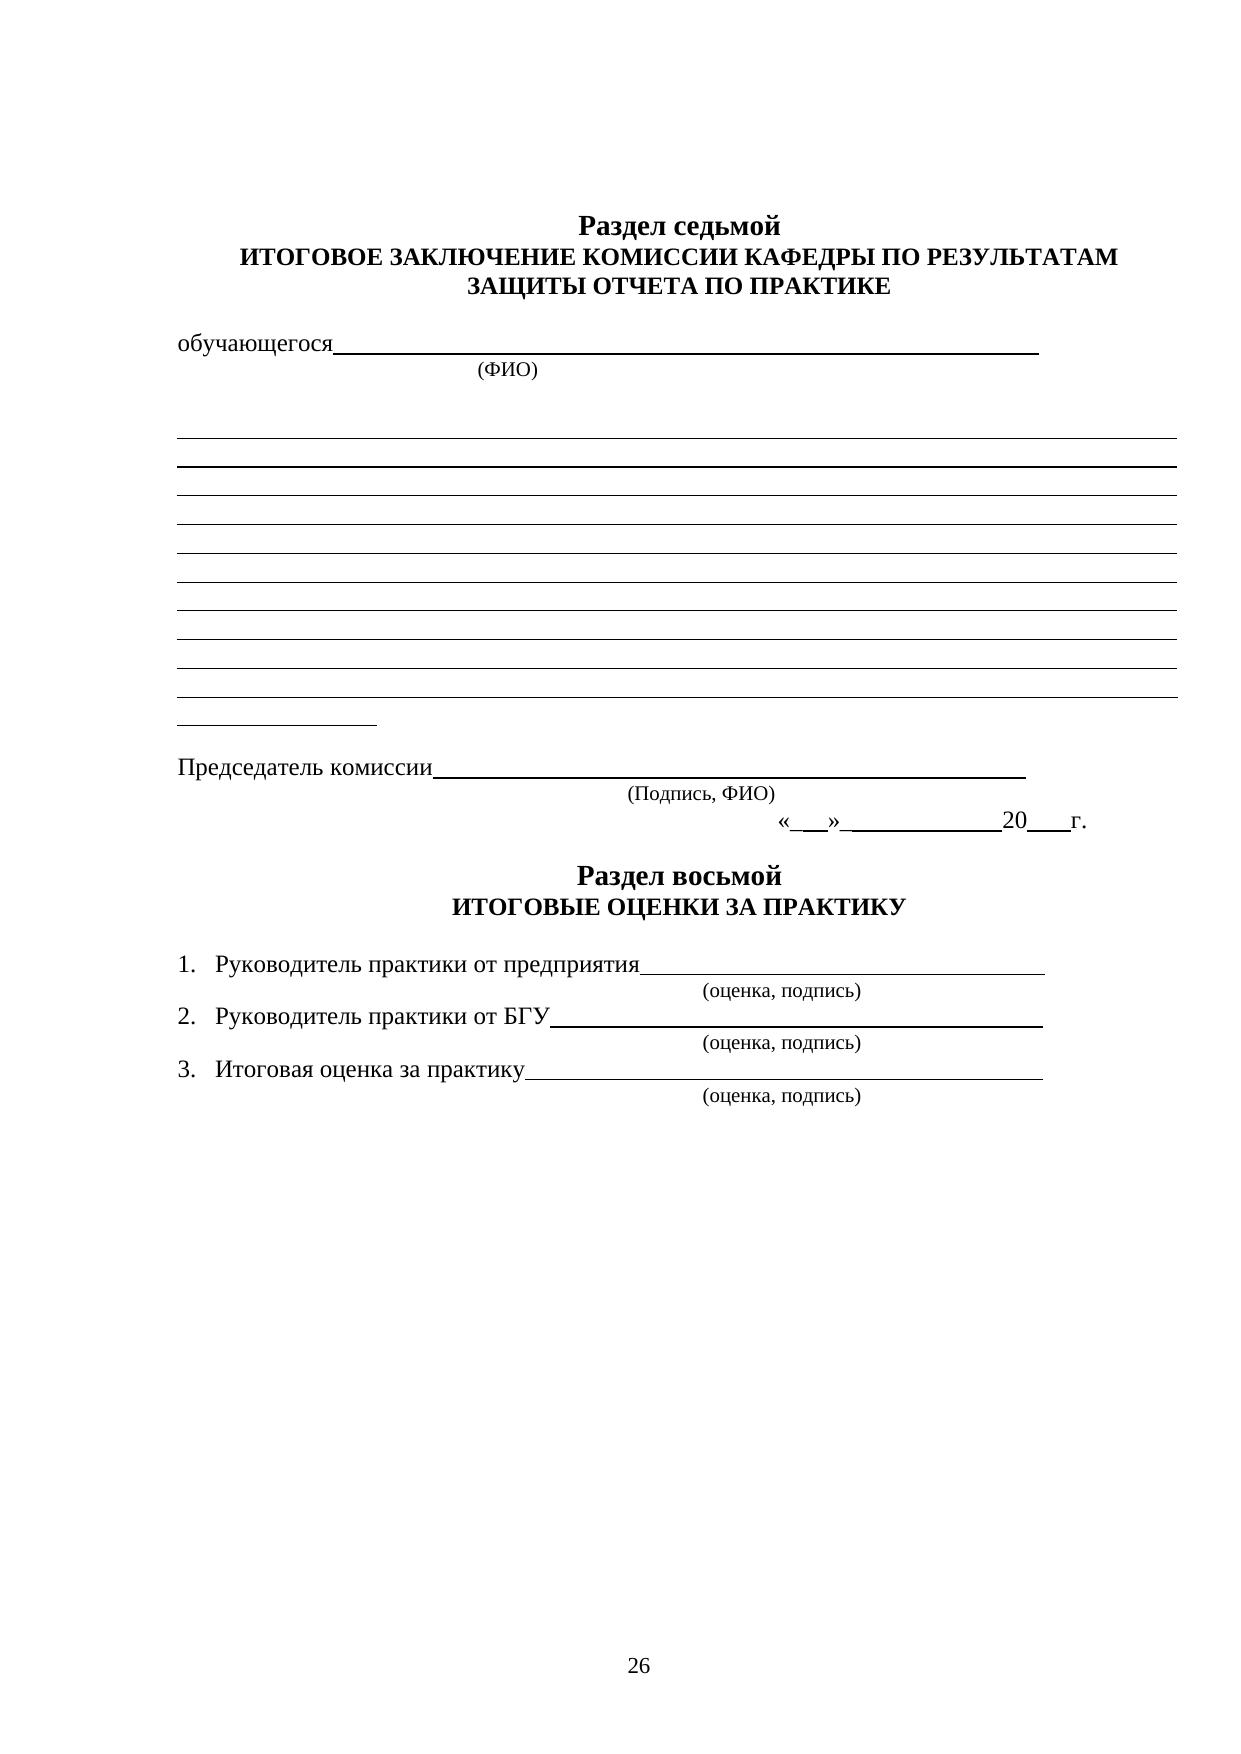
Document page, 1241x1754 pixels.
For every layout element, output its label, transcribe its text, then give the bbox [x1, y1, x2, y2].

text (Подпись, ФИО) [233, 781, 1169, 805]
text (оценка, подпись) [702, 1083, 1205, 1107]
text Раздел седьмой [233, 209, 1126, 242]
list Итоговая оценка за практику [177, 1054, 1205, 1083]
text (оценка, подпись) [702, 978, 1205, 1002]
list Руководитель практики от БГУ [177, 1002, 1205, 1031]
text ИТОГОВОЕ ЗАКЛЮЧЕНИЕ КОМИССИИ КАФЕДРЫ ПО РЕЗУЛЬТАТАМ ЗАЩИТЫ ОТЧЕТА ПО ПРАКТИКЕ [233, 242, 1125, 300]
text (ФИО) [477, 357, 1205, 381]
text обучающегося [177, 328, 1205, 357]
list Руководитель практики от предприятия [177, 949, 1205, 978]
text (оценка, подпись) [702, 1031, 1205, 1054]
text ИТОГОВЫЕ ОЦЕНКИ ЗА ПРАКТИКУ [233, 892, 1125, 921]
text Раздел восьмой [233, 858, 1125, 892]
text Председатель комиссии [177, 752, 1205, 781]
text «_ »_ 20 г. [777, 805, 1205, 834]
